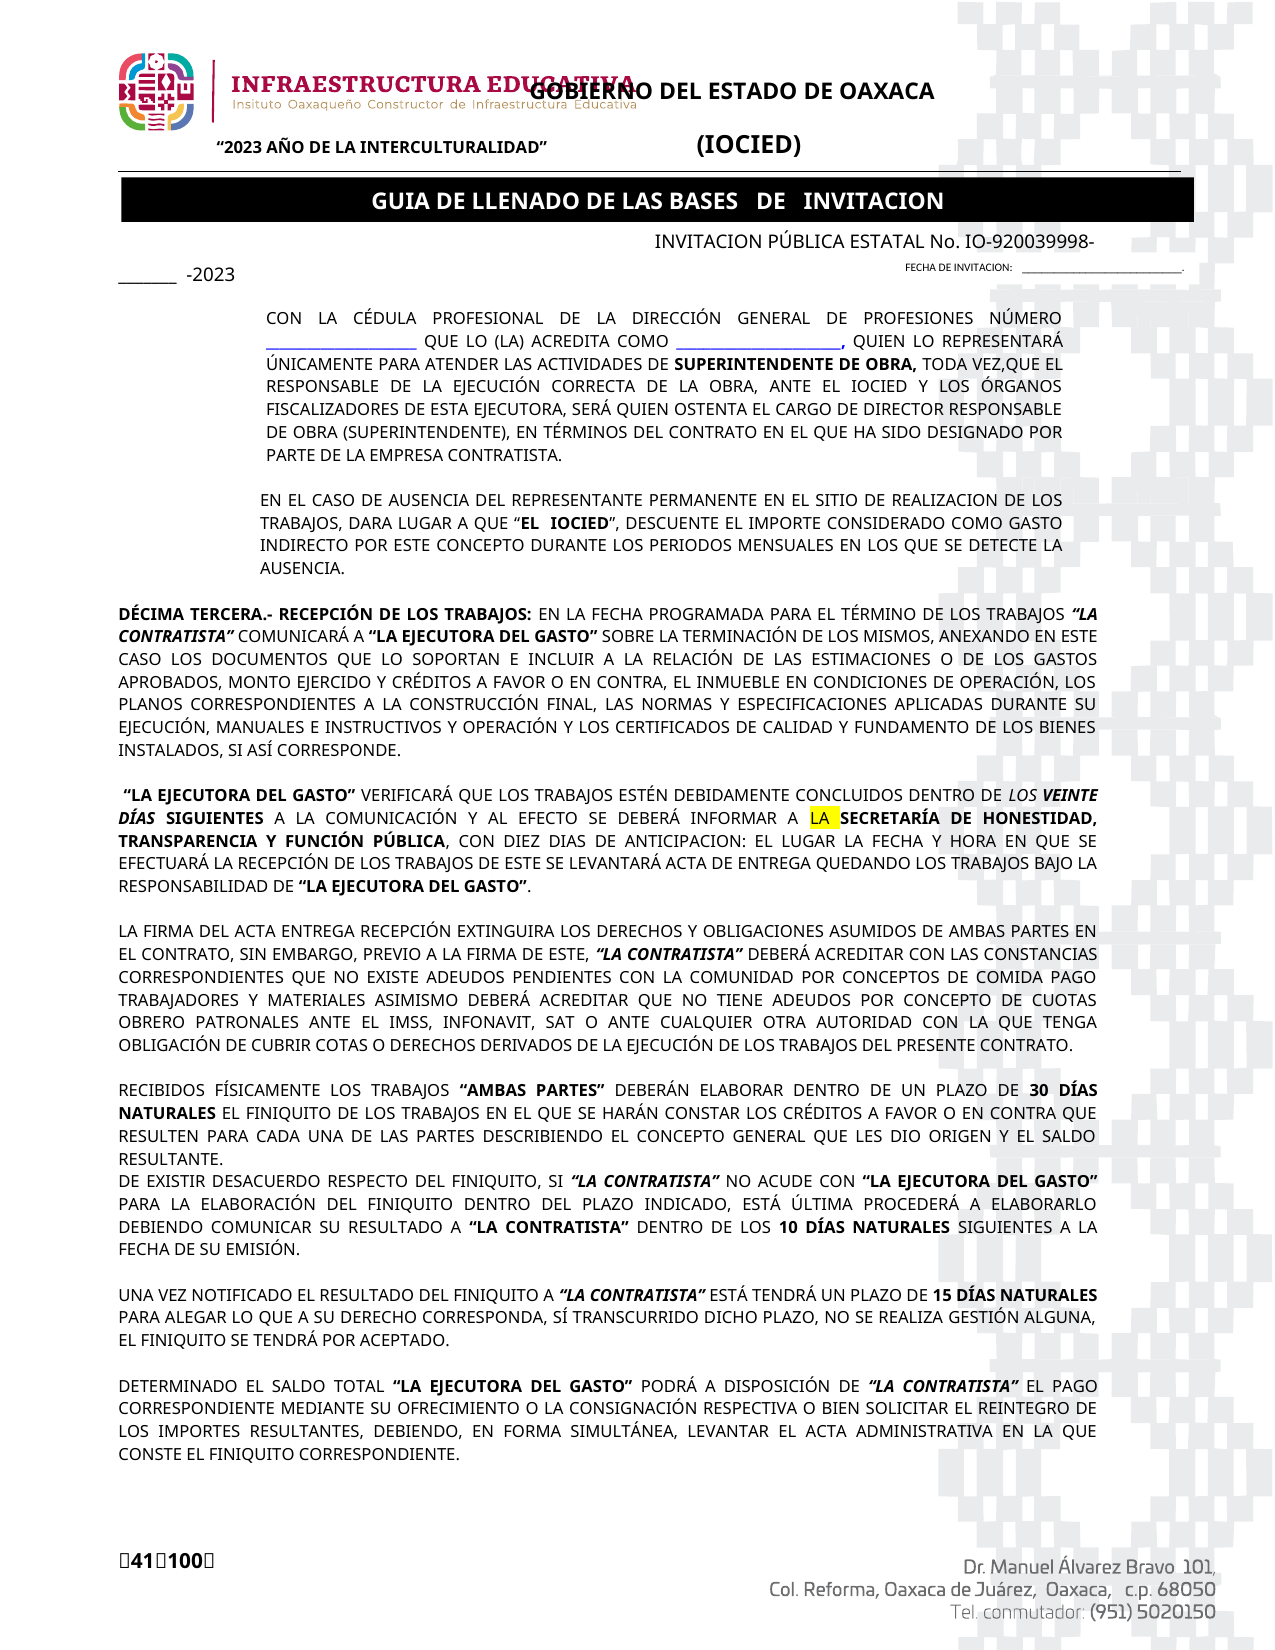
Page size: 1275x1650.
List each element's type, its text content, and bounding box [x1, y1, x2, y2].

text EN EL CASO DE AUSENCIA DEL REPRESENTANTE PERMANENTE EN EL SITIO DE REALIZACION DE LOS TRABAJOS, DARA LUGAR A QUE “EL IOCIED”, DESCUENTE EL IMPORTE CONSIDERADO COMO GASTO INDIRECTO POR ESTE CONCEPTO DURANTE LOS PERIODOS MENSUALES EN LOS QUE SE DETECTE LA AUSENCIA. [260, 488, 1063, 579]
text DÉCIMA TERCERA.- RECEPCIÓN DE LOS TRABAJOS: EN LA FECHA PROGRAMADA PARA EL TÉRMINO DE LOS TRABAJOS “LA CONTRATISTA” COMUNICARÁ A “LA EJECUTORA DEL GASTO” SOBRE LA TERMINACIÓN DE LOS MISMOS, ANEXANDO EN ESTE CASO LOS DOCUMENTOS QUE LO SOPORTAN E INCLUIR A LA RELACIÓN DE LAS ESTIMACIONES O DE LOS GASTOS APROBADOS, MONTO EJERCIDO Y CRÉDITOS A FAVOR O EN CONTRA, EL INMUEBLE EN CONDICIONES DE OPERACIÓN, LOS PLANOS CORRESPONDIENTES A LA CONSTRUCCIÓN FINAL, LAS NORMAS Y ESPECIFICACIONES APLICADAS DURANTE SU EJECUCIÓN, MANUALES E INSTRUCTIVOS Y OPERACIÓN Y LOS CERTIFICADOS DE CALIDAD Y FUNDAMENTO DE LOS BIENES INSTALADOS, SI ASÍ CORRESPONDE. [118, 602, 1098, 761]
text RECIBIDOS FÍSICAMENTE LOS TRABAJOS “AMBAS PARTES” DEBERÁN ELABORAR DENTRO DE UN PLAZO DE 30 DÍAS NATURALES EL FINIQUITO DE LOS TRABAJOS EN EL QUE SE HARÁN CONSTAR LOS CRÉDITOS A FAVOR O EN CONTRA QUE RESULTEN PARA CADA UNA DE LAS PARTES DESCRIBIENDO EL CONCEPTO GENERAL QUE LES DIO ORIGEN Y EL SALDO RESULTANTE. [118, 1079, 1098, 1170]
text “LA EJECUTORA DEL GASTO” VERIFICARÁ QUE LOS TRABAJOS ESTÉN DEBIDAMENTE CONCLUIDOS DENTRO DE LOS VEINTE DÍAS SIGUIENTES A LA COMUNICACIÓN Y AL EFECTO SE DEBERÁ INFORMAR A LA SECRETARÍA DE HONESTIDAD, TRANSPARENCIA Y FUNCIÓN PÚBLICA, CON DIEZ DIAS DE ANTICIPACION: EL LUGAR LA FECHA Y HORA EN QUE SE EFECTUARÁ LA RECEPCIÓN DE LOS TRABAJOS DE ESTE SE LEVANTARÁ ACTA DE ENTREGA QUEDANDO LOS TRABAJOS BAJO LA RESPONSABILIDAD DE “LA EJECUTORA DEL GASTO”. [118, 784, 1098, 897]
text LA FIRMA DEL ACTA ENTREGA RECEPCIÓN EXTINGUIRA LOS DERECHOS Y OBLIGACIONES ASUMIDOS DE AMBAS PARTES EN EL CONTRATO, SIN EMBARGO, PREVIO A LA FIRMA DE ESTE, “LA CONTRATISTA” DEBERÁ ACREDITAR CON LAS CONSTANCIAS CORRESPONDIENTES QUE NO EXISTE ADEUDOS PENDIENTES CON LA COMUNIDAD POR CONCEPTOS DE COMIDA PAGO TRABAJADORES Y MATERIALES ASIMISMO DEBERÁ ACREDITAR QUE NO TIENE ADEUDOS POR CONCEPTO DE CUOTAS OBRERO PATRONALES ANTE EL IMSS, INFONAVIT, SAT O ANTE CUALQUIER OTRA AUTORIDAD CON LA QUE TENGA OBLIGACIÓN DE CUBRIR COTAS O DERECHOS DERIVADOS DE LA EJECUCIÓN DE LOS TRABAJOS DEL PRESENTE CONTRATO. [118, 920, 1098, 1056]
text DE EXISTIR DESACUERDO RESPECTO DEL FINIQUITO, SI “LA CONTRATISTA” NO ACUDE CON “LA EJECUTORA DEL GASTO” PARA LA ELABORACIÓN DEL FINIQUITO DENTRO DEL PLAZO INDICADO, ESTÁ ÚLTIMA PROCEDERÁ A ELABORARLO DEBIENDO COMUNICAR SU RESULTADO A “LA CONTRATISTA” DENTRO DE LOS 10 DÍAS NATURALES SIGUIENTES A LA FECHA DE SU EMISIÓN. [118, 1170, 1098, 1261]
text DETERMINADO EL SALDO TOTAL “LA EJECUTORA DEL GASTO” PODRÁ A DISPOSICIÓN DE “LA CONTRATISTA” EL PAGO CORRESPONDIENTE MEDIANTE SU OFRECIMIENTO O LA CONSIGNACIÓN RESPECTIVA O BIEN SOLICITAR EL REINTEGRO DE LOS IMPORTES RESULTANTES, DEBIENDO, EN FORMA SIMULTÁNEA, LEVANTAR EL ACTA ADMINISTRATIVA EN LA QUE CONSTE EL FINIQUITO CORRESPONDIENTE. [118, 1374, 1098, 1465]
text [266, 307, 1063, 466]
text UNA VEZ NOTIFICADO EL RESULTADO DEL FINIQUITO A “LA CONTRATISTA” ESTÁ TENDRÁ UN PLAZO DE 15 DÍAS NATURALES PARA ALEGAR LO QUE A SU DERECHO CORRESPONDA, SÍ TRANSCURRIDO DICHO PLAZO, NO SE REALIZA GESTIÓN ALGUNA, EL FINIQUITO SE TENDRÁ POR ACEPTADO. [118, 1283, 1098, 1351]
